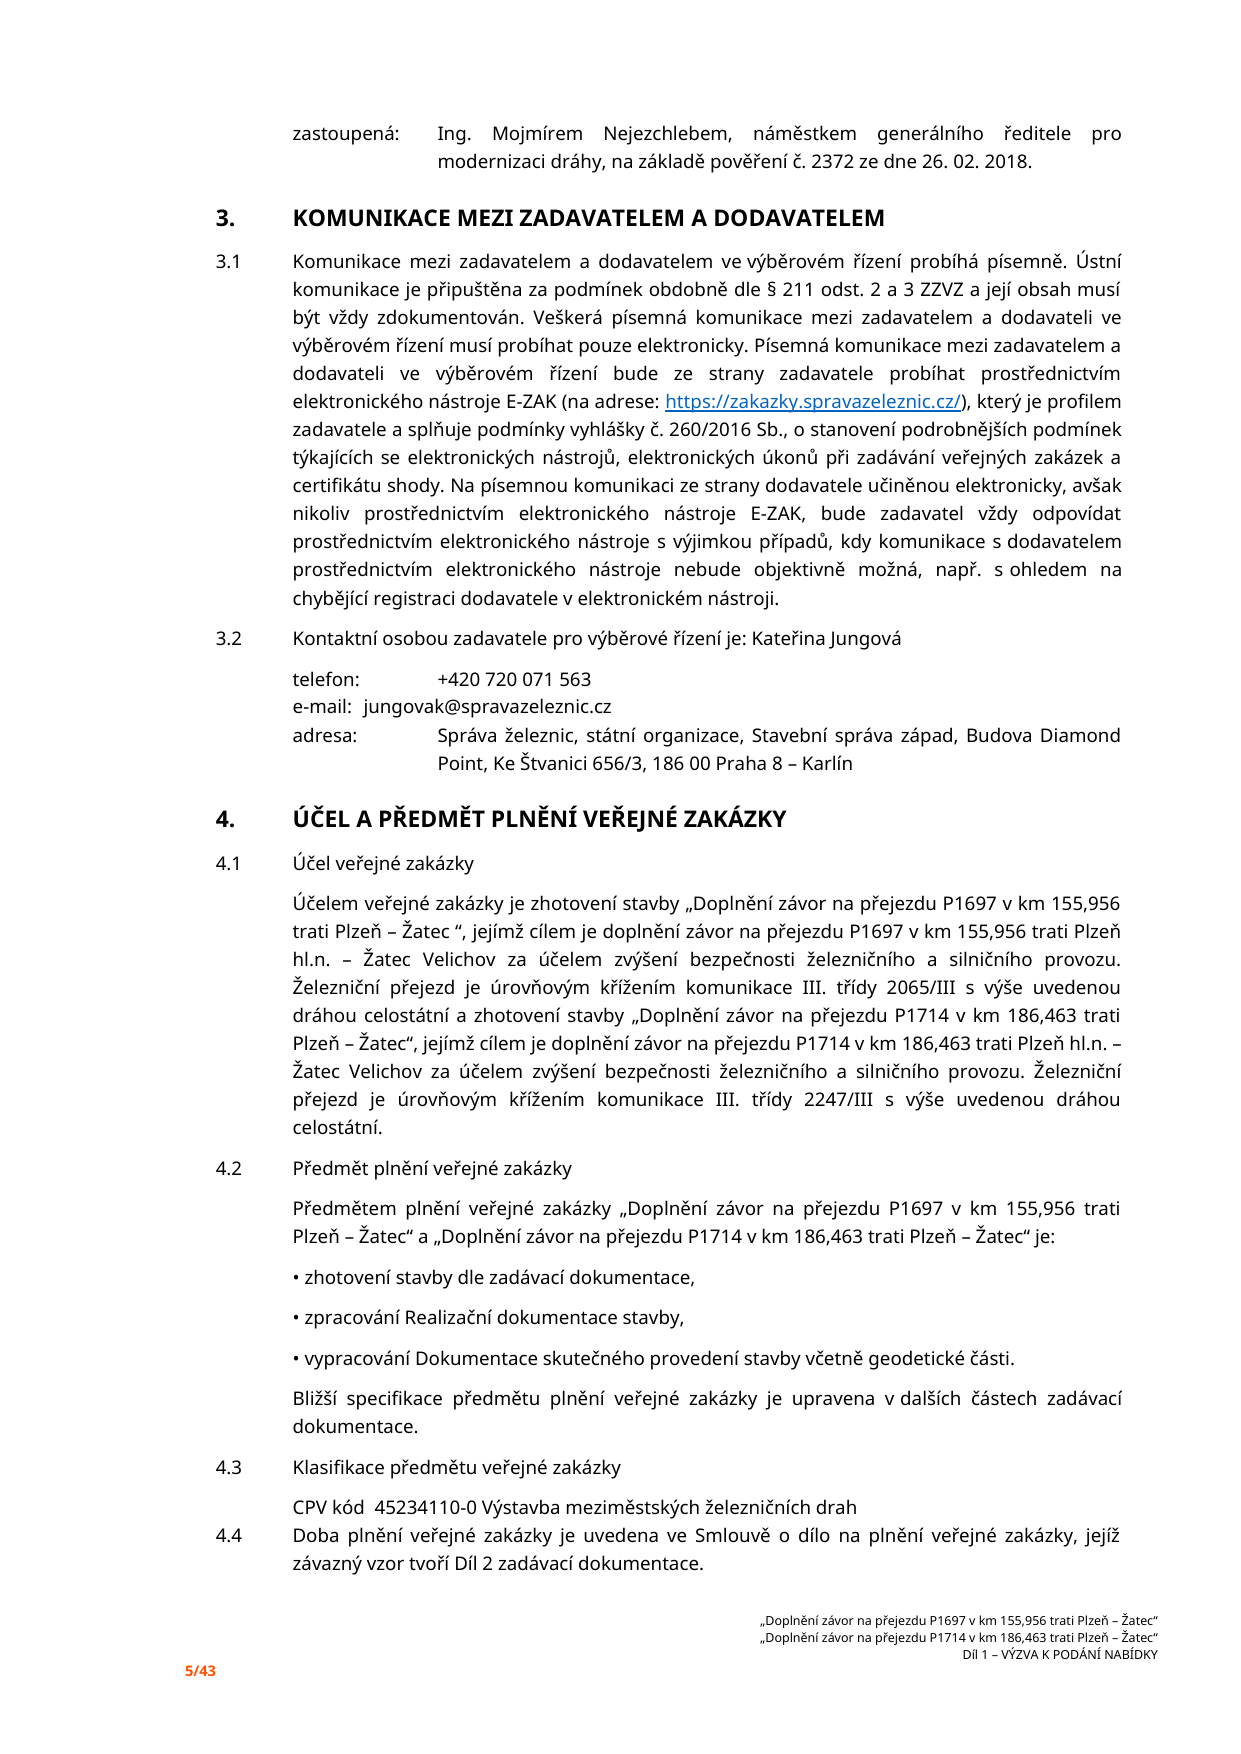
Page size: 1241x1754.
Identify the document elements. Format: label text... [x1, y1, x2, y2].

text Bližší specifikace předmětu plnění veřejné zakázky je upravena v dalších částech zadávací dokumentace. [292, 1386, 1122, 1439]
text Doba plnění veřejné zakázky je uvedena ve Smlouvě o dílo na plnění veřejné zakázky, jejíž závazný vzor tvoří Díl 2 zadávací dokumentace. [216, 1523, 1122, 1576]
text • vypracování Dokumentace skutečného provedení stavby včetně geodetické části. [292, 1345, 1122, 1371]
text Kontaktní osobou zadavatele pro výběrové řízení je: Kateřina Jungová [216, 625, 1122, 651]
text • zpracování Realizační dokumentace stavby, [292, 1304, 1122, 1330]
text KOMUNIKACE MEZI ZADAVATELEM a DODAVATELEM [216, 202, 1122, 233]
text CPV kód 45234110-0 Výstavba meziměstských železničních drah [292, 1495, 1122, 1520]
text Předmět plnění veřejné zakázky [216, 1155, 1122, 1181]
text Klasifikace předmětu veřejné zakázky [216, 1454, 1122, 1480]
text telefon: +420 720 071 563 [292, 666, 1122, 691]
text • zhotovení stavby dle zadávací dokumentace, [292, 1264, 1122, 1289]
text Účelem veřejné zakázky je zhotovení stavby „Doplnění závor na přejezdu P1697 v km 155,956 trati Plzeň – Žatec “, jejímž cílem je doplnění závor na přejezdu P1697 v km 155,956 trati Plzeň hl.n. – Žatec Velichov za účelem zvýšení bezpečnosti železničního a silničního provozu. Železniční přejezd je úrovňovým křížením komunikace III. třídy 2065/III s výše uvedenou dráhou celostátní a zhotovení stavby „Doplnění závor na přejezdu P1714 v km 186,463 trati Plzeň – Žatec“, jejímž cílem je doplnění závor na přejezdu P1714 v km 186,463 trati Plzeň hl.n. – Žatec Velichov za účelem zvýšení bezpečnosti železničního a silničního provozu. Železniční přejezd je úrovňovým křížením komunikace III. třídy 2247/III s výše uvedenou dráhou celostátní. [292, 890, 1122, 1140]
text e-mail: jungovak@spravazeleznic.cz [292, 694, 1122, 719]
text ÚČEL A PŘEDMĚT PLNĚNÍ VEŘEJNÉ ZAKÁZKY [216, 803, 1122, 834]
text Účel veřejné zakázky [216, 850, 1122, 875]
text Komunikace mezi zadavatelem a dodavatelem ve výběrovém řízení probíhá písemně. Ústní komunikace je připuštěna za podmínek obdobně dle § 211 odst. 2 a 3 ZZVZ a její obsah musí být vždy zdokumentován. Veškerá písemná komunikace mezi zadavatelem a dodavateli ve výběrovém řízení musí probíhat pouze elektronicky. Písemná komunikace mezi zadavatelem a dodavateli ve výběrovém řízení bude ze strany zadavatele probíhat prostřednictvím elektronického nástroje E-ZAK (na adrese: https://zakazky.spravazeleznic.cz/), který je profilem zadavatele a splňuje podmínky vyhlášky č. 260/2016 Sb., o stanovení podrobnějších podmínek týkajících se elektronických nástrojů, elektronických úkonů při zadávání veřejných zakázek a certifikátu shody. Na písemnou komunikaci ze strany dodavatele učiněnou elektronicky, avšak nikoliv prostřednictvím elektronického nástroje E-ZAK, bude zadavatel vždy odpovídat prostřednictvím elektronického nástroje s výjimkou případů, kdy komunikace s dodavatelem prostřednictvím elektronického nástroje nebude objektivně možná, např. s ohledem na chybějící registraci dodavatele v elektronickém nástroji. [216, 248, 1122, 610]
text Předmětem plnění veřejné zakázky „Doplnění závor na přejezdu P1697 v km 155,956 trati Plzeň – Žatec“ a „Doplnění závor na přejezdu P1714 v km 186,463 trati Plzeň – Žatec“ je: [292, 1196, 1122, 1249]
text zastoupená: Ing. Mojmírem Nejezchlebem, náměstkem generálního ředitele pro modernizaci dráhy, na základě pověření č. 2372 ze dne 26. 02. 2018. [292, 121, 1122, 174]
text adresa: Správa železnic, státní organizace, Stavební správa západ, Budova Diamond Point, Ke Štvanici 656/3, 186 00 Praha 8 – Karlín [292, 722, 1122, 775]
